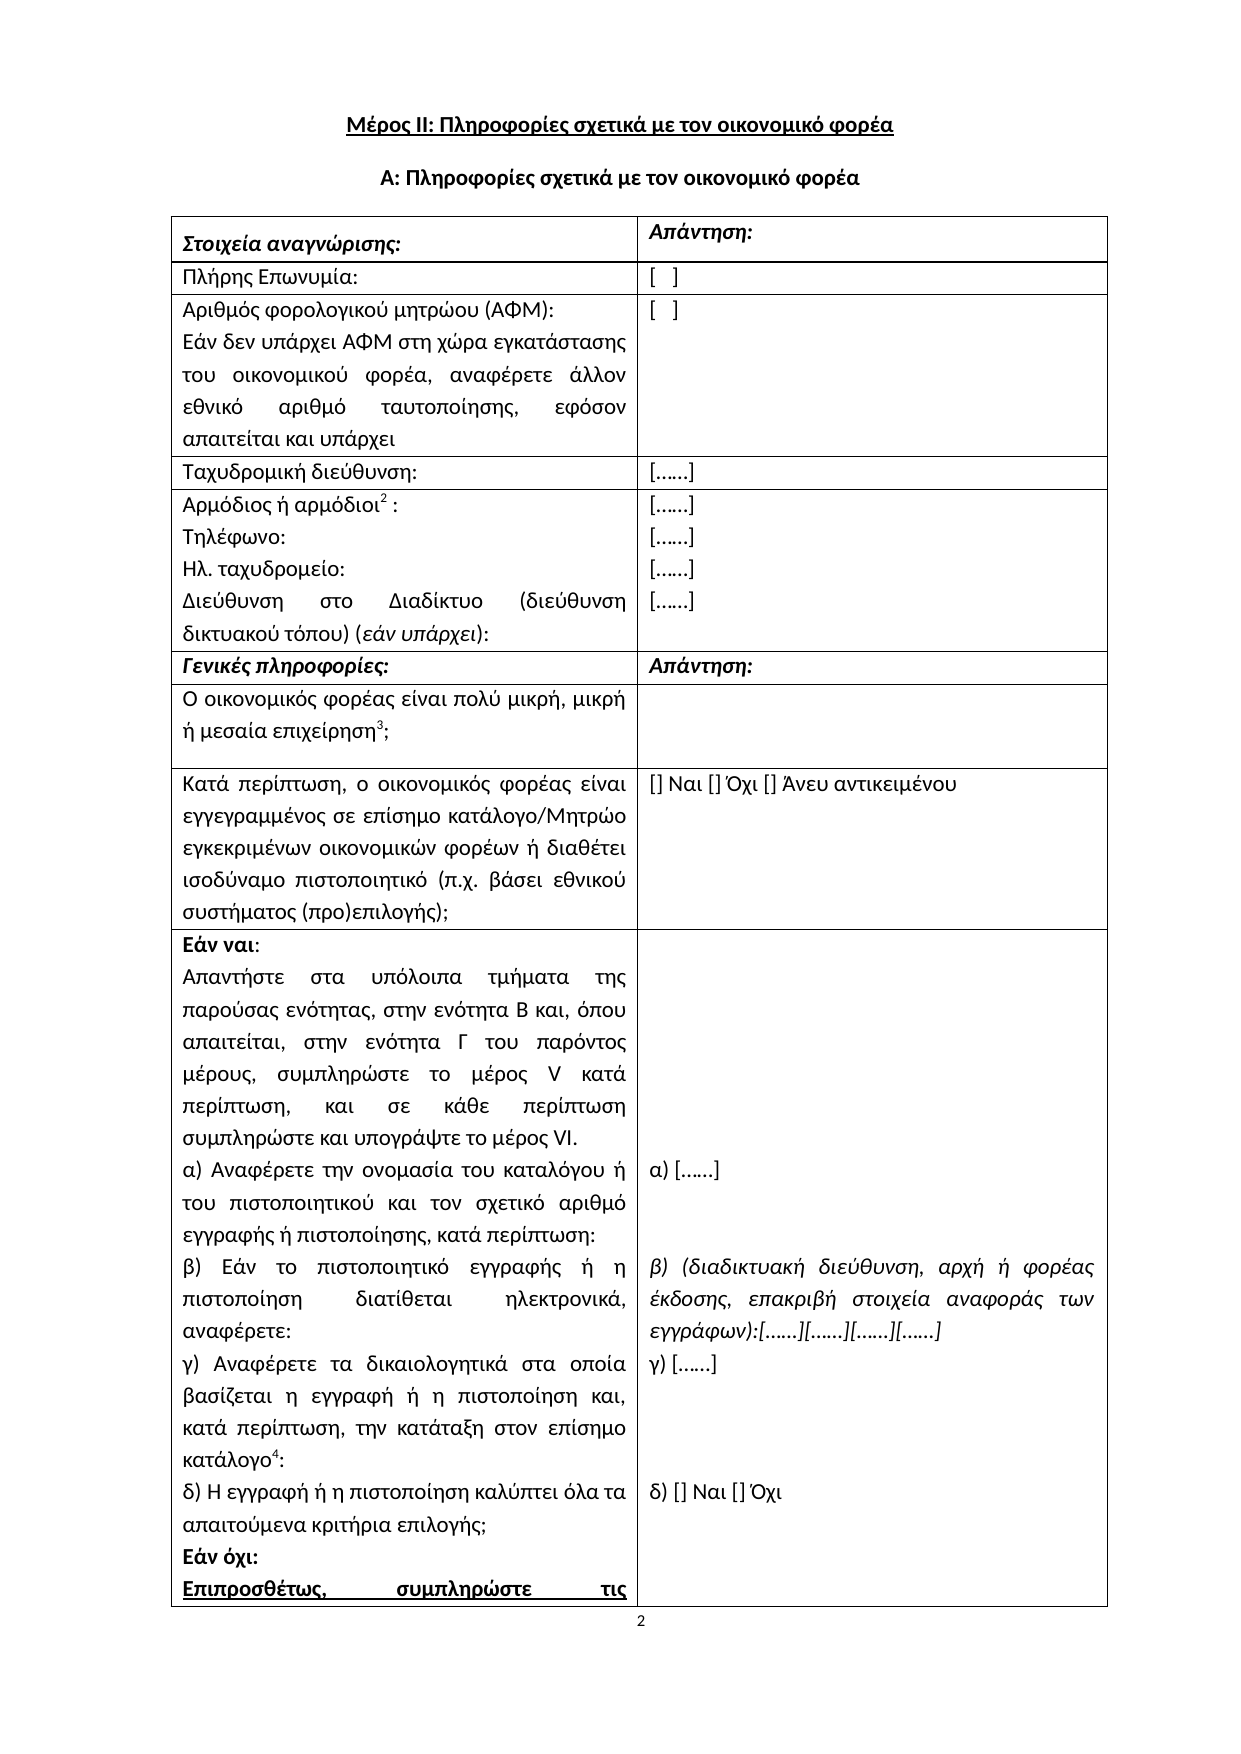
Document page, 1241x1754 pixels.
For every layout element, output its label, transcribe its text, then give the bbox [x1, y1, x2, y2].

table_cell Αρμόδιος ή αρμόδιοι : Τηλέφωνο: Ηλ. ταχυδρομείο: Διεύθυνση στο Διαδίκτυο (διεύθυνση δικτυακού τόπου) (εάν υπάρχει): [172, 490, 637, 651]
table_cell Γενικές πληροφορίες: [172, 652, 637, 683]
table_header Απάντηση: [638, 217, 1107, 261]
table_cell [638, 685, 1107, 768]
text Μέρος II: Πληροφορίες σχετικά με τον οικονομικό φορέα [159, 110, 1081, 138]
table_cell Απάντηση: [638, 652, 1107, 683]
table_cell Αριθμός φορολογικού μητρώου (ΑΦΜ): Εάν δεν υπάρχει ΑΦΜ στη χώρα εγκατάστασης του οικονομικού φορέα, αναφέρετε άλλον εθνικό αριθμό ταυτοποίησης, εφόσον απαιτείται και υπάρχει [172, 295, 637, 456]
table_cell Πλήρης Επωνυμία: [172, 263, 637, 294]
table_cell Ταχυδρομική διεύθυνση: [172, 457, 637, 489]
table_cell Κατά περίπτωση, ο οικονομικός φορέας είναι εγγεγραμμένος σε επίσημο κατάλογο/Μητρώο εγκεκριμένων οικονομικών φορέων ή διαθέτει ισοδύναμο πιστοποιητικό (π.χ. βάσει εθνικού συστήματος (προ)επιλογής); [172, 769, 637, 929]
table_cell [172, 930, 637, 1606]
table_header Στοιχεία αναγνώρισης: [172, 217, 637, 261]
table_cell [ ] [638, 263, 1107, 294]
text Α: Πληροφορίες σχετικά με τον οικονομικό φορέα [159, 163, 1081, 191]
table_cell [638, 930, 1107, 1606]
table_cell [ ] [638, 295, 1107, 456]
table_cell [……] [638, 457, 1107, 489]
table_cell [] Ναι [] Όχι [] Άνευ αντικειμένου [638, 769, 1107, 929]
table_cell [……] [……] [……] [……] [638, 490, 1107, 651]
table_cell Ο οικονομικός φορέας είναι πολύ μικρή, μικρή ή μεσαία επιχείρηση; [172, 685, 637, 768]
